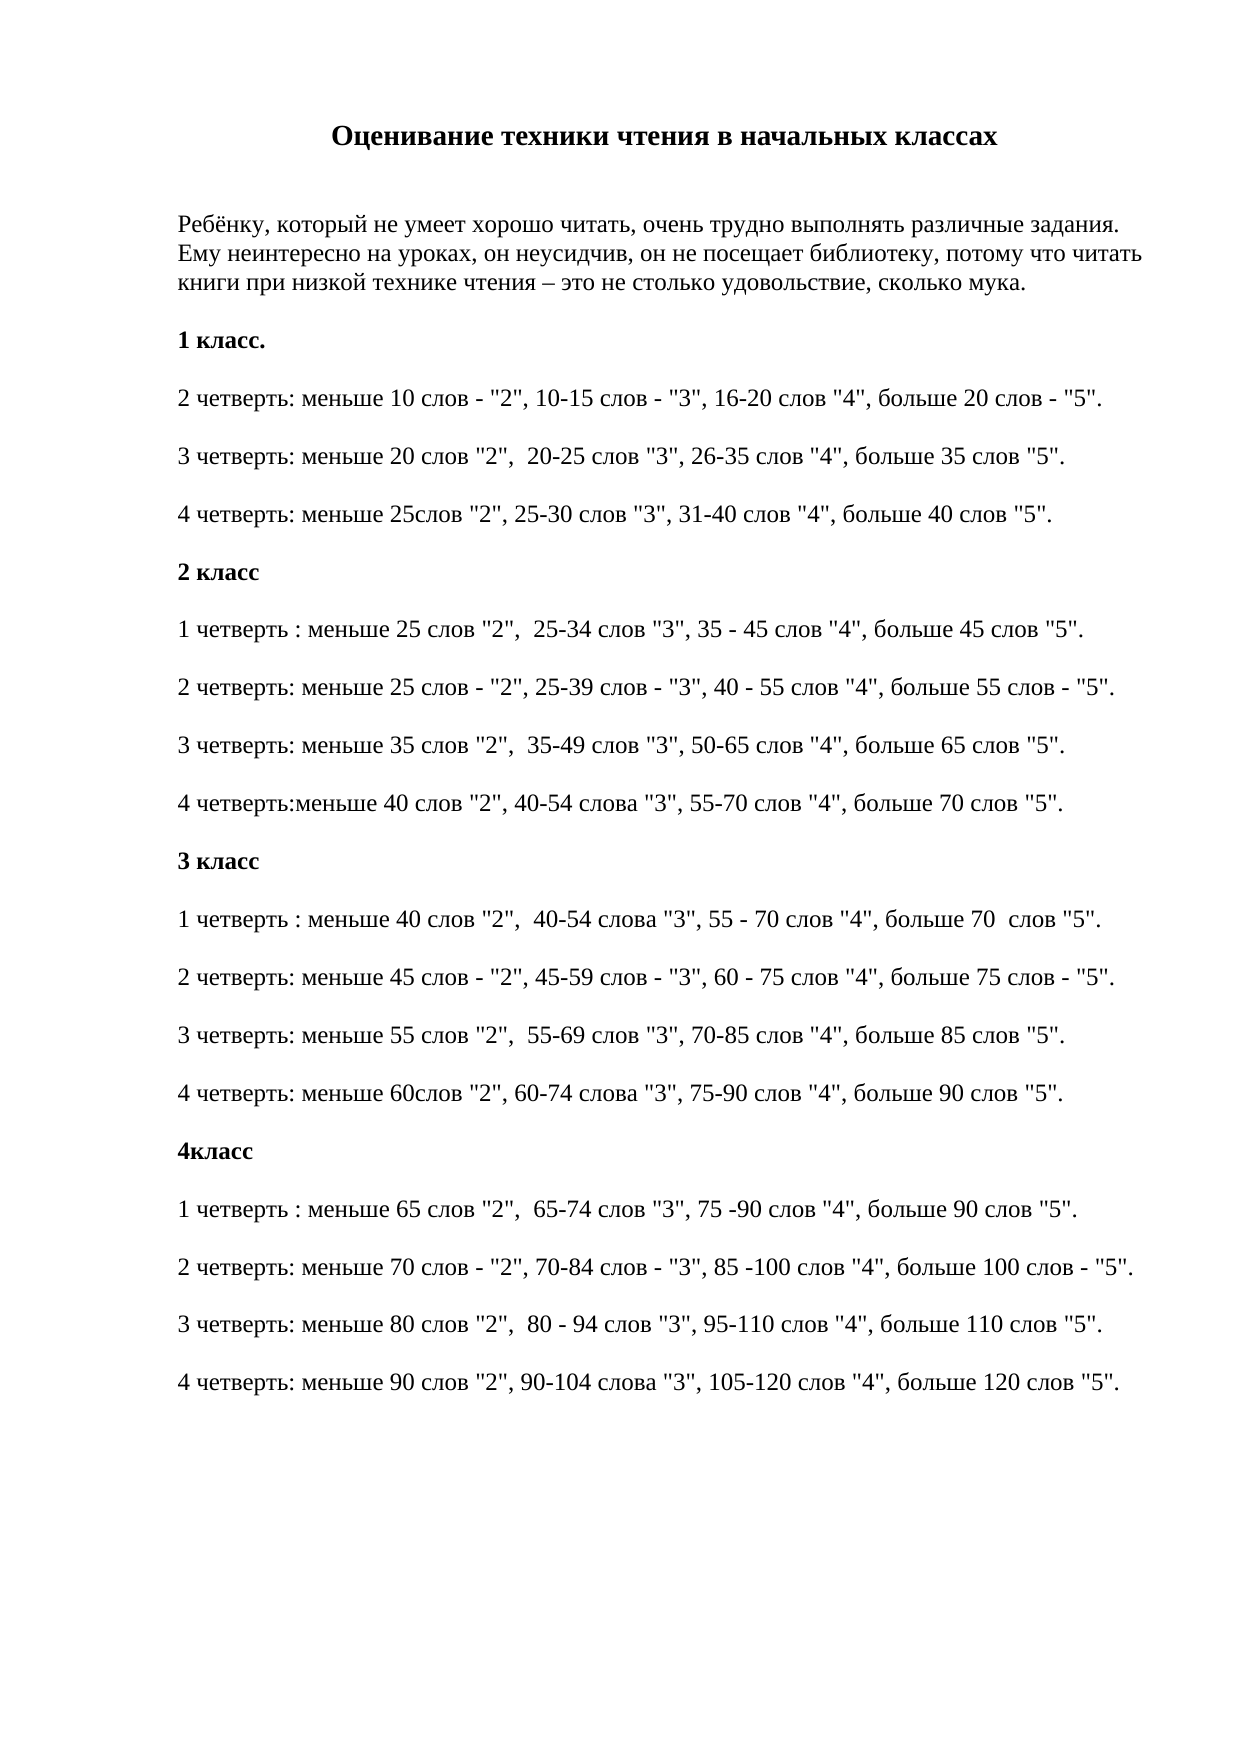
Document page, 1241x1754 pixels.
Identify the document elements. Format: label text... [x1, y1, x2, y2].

text 2 четверть: меньше 70 слов - "2", 70-84 слов - "3", 85 -100 слов "4", больше 100 слов - "5". [177, 1252, 1152, 1280]
text 1 четверть : меньше 25 слов "2", 25-34 слов "3", 35 - 45 слов "4", больше 45 слов "5". [177, 614, 1152, 643]
text 4класс [177, 1136, 1152, 1164]
text 4 четверть: меньше 90 слов "2", 90-104 слова "3", 105-120 слов "4", больше 120 слов "5". [177, 1367, 1152, 1396]
text 2 класс [177, 557, 1152, 585]
text 1 класс. [177, 325, 1152, 354]
text 3 четверть: меньше 20 слов "2", 20-25 слов "3", 26-35 слов "4", больше 35 слов "5". [177, 441, 1152, 469]
text Оценивание техники чтения в начальных классах [177, 118, 1152, 152]
text 3 четверть: меньше 55 слов "2", 55-69 слов "3", 70-85 слов "4", больше 85 слов "5". [177, 1020, 1152, 1049]
text 2 четверть: меньше 10 слов - "2", 10-15 слов - "3", 16-20 слов "4", больше 20 слов - "5". [177, 383, 1152, 412]
text 1 четверть : меньше 40 слов "2", 40-54 слова "3", 55 - 70 слов "4", больше 70 слов "5". [177, 904, 1152, 933]
text 1 четверть : меньше 65 слов "2", 65-74 слов "3", 75 -90 слов "4", больше 90 слов "5". [177, 1194, 1152, 1222]
text 3 четверть: меньше 80 слов "2", 80 - 94 слов "3", 95-110 слов "4", больше 110 слов "5". [177, 1309, 1152, 1338]
text 3 четверть: меньше 35 слов "2", 35-49 слов "3", 50-65 слов "4", больше 65 слов "5". [177, 730, 1152, 759]
text 4 четверть: меньше 60слов "2", 60-74 слова "3", 75-90 слов "4", больше 90 слов "5". [177, 1078, 1152, 1107]
text 3 класс [177, 846, 1152, 875]
text Ребёнку, который не умеет хорошо читать, очень трудно выполнять различные задания. Ему неинтересно на уроках, он неусидчив, он не посещает библиотеку, потому что читать книги при низкой технике чтения – это не столько удовольствие, сколько мука. [177, 209, 1152, 296]
text 4 четверть:меньше 40 слов "2", 40-54 слова "3", 55-70 слов "4", больше 70 слов "5". [177, 788, 1152, 817]
text 4 четверть: меньше 25слов "2", 25-30 слов "3", 31-40 слов "4", больше 40 слов "5". [177, 499, 1152, 527]
text 2 четверть: меньше 25 слов - "2", 25-39 слов - "3", 40 - 55 слов "4", больше 55 слов - "5". [177, 672, 1152, 701]
text 2 четверть: меньше 45 слов - "2", 45-59 слов - "3", 60 - 75 слов "4", больше 75 слов - "5". [177, 962, 1152, 991]
